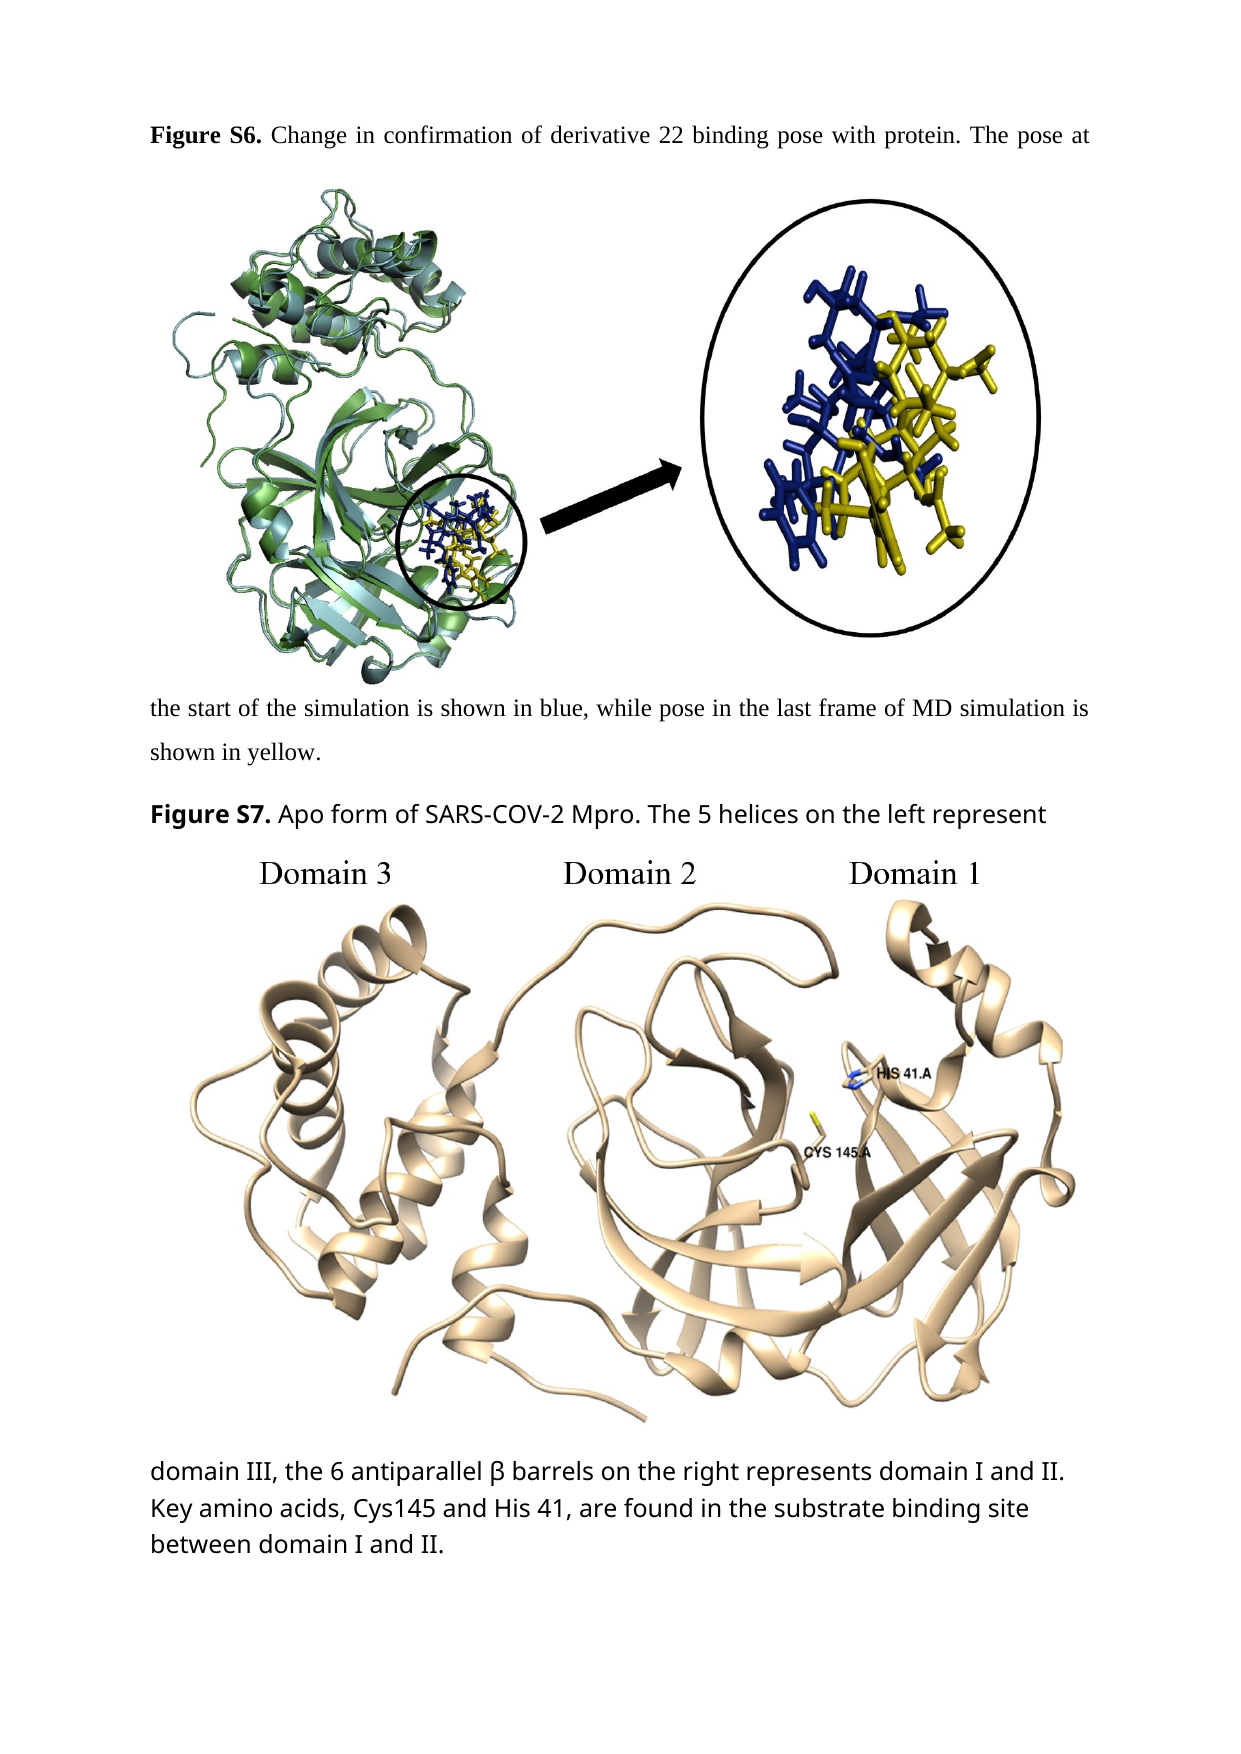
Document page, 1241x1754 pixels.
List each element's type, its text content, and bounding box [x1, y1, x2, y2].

picture [168, 183, 1054, 694]
picture [168, 836, 1089, 1454]
